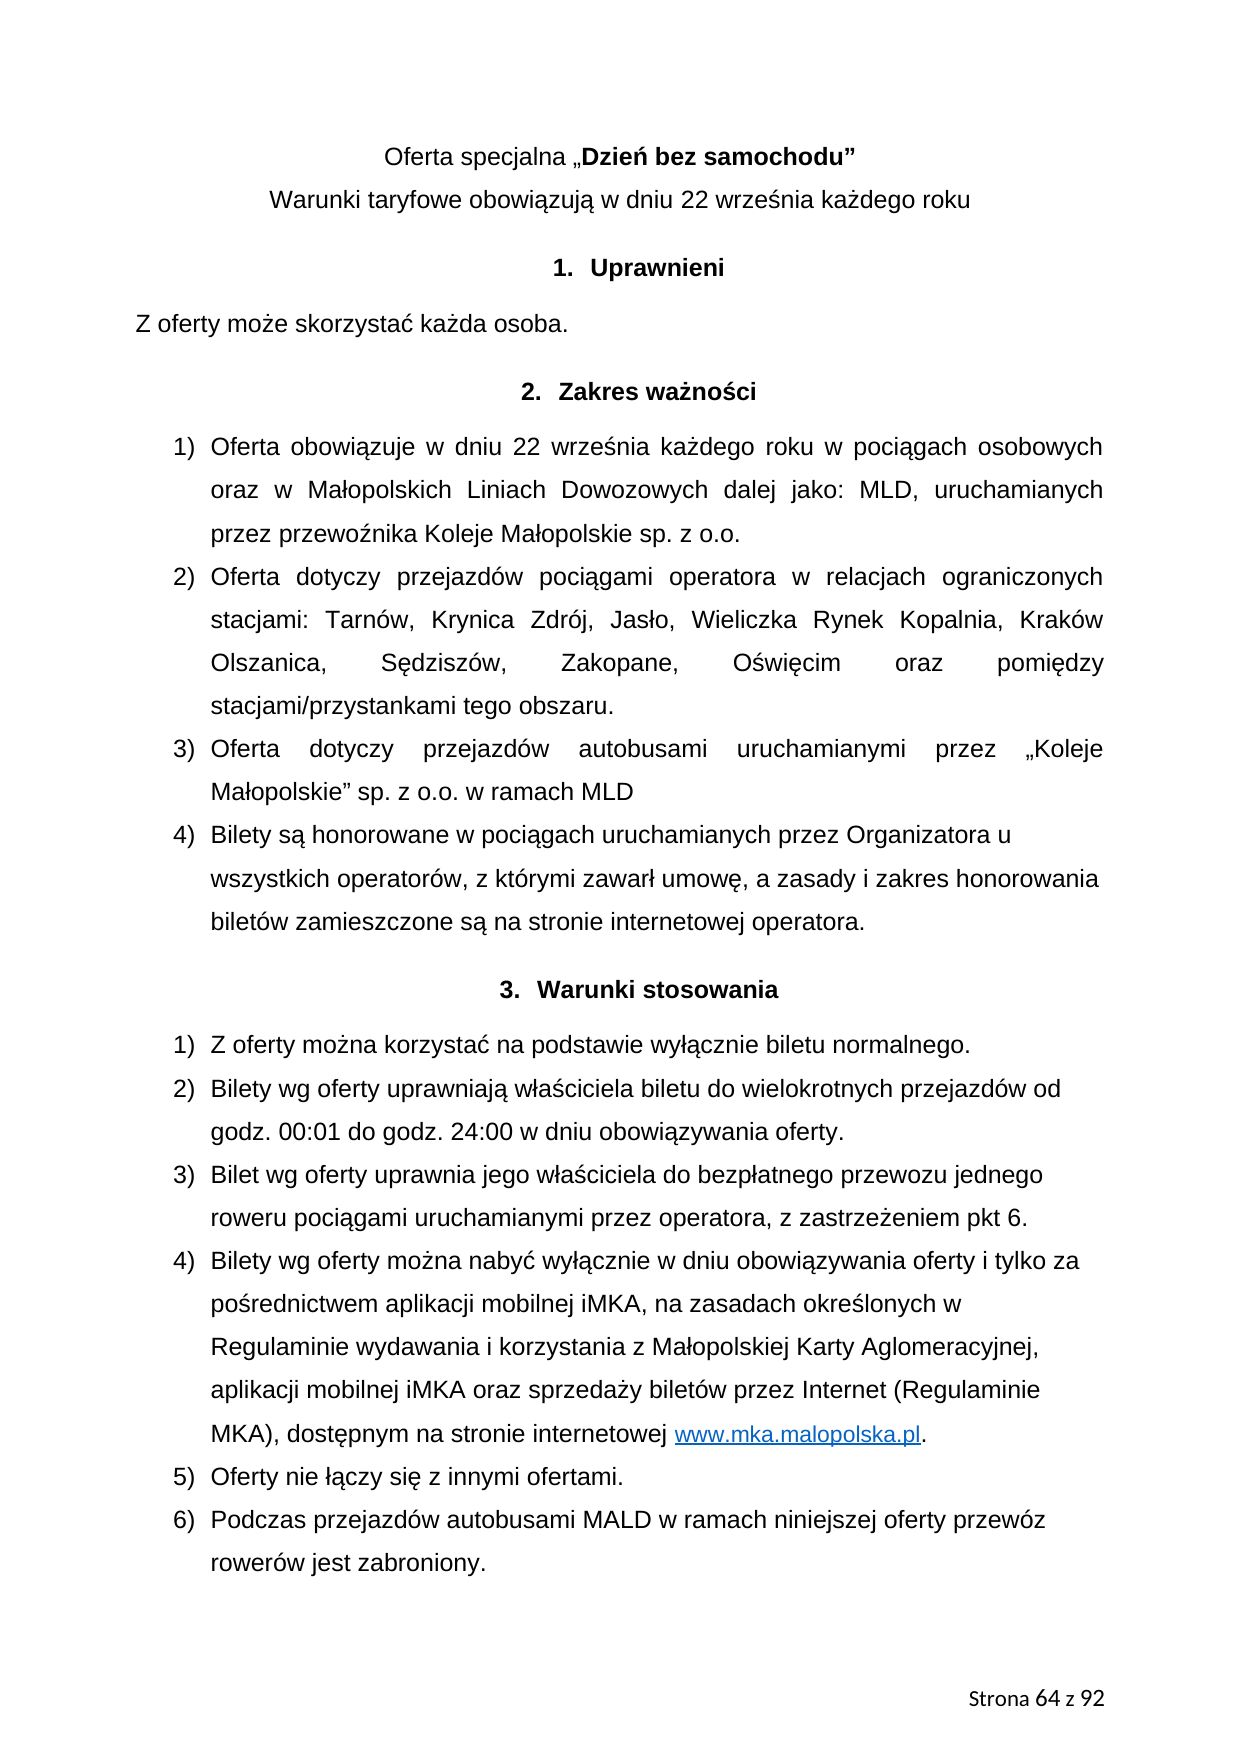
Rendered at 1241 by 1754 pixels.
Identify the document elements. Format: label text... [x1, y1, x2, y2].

list Z oferty można korzystać na podstawie wyłącznie biletu normalnego. [173, 1030, 1105, 1059]
text Z oferty może skorzystać każda osoba. [135, 308, 1105, 337]
list Oferta obowiązuje w dniu 22 września każdego roku w pociągach osobowych oraz w Małopolskich Liniach Dowozowych dalej jako: MLD, uruchamianych przez przewoźnika Koleje Małopolskie sp. z o.o. [173, 432, 1105, 547]
list Zakres ważności [173, 377, 1105, 405]
list Uprawnieni [173, 253, 1105, 282]
list Oferty nie łączy się z innymi ofertami. [173, 1462, 1105, 1490]
list Podczas przejazdów autobusami MALD w ramach niniejszej oferty przewóz rowerów jest zabroniony. [173, 1505, 1105, 1577]
list Oferta dotyczy przejazdów autobusami uruchamianymi przez „Koleje Małopolskie” sp. z o.o. w ramach MLD [173, 734, 1105, 806]
list Bilety są honorowane w pociągach uruchamianych przez Organizatora u wszystkich operatorów, z którymi zawarł umowę, a zasady i zakres honorowania biletów zamieszczone są na stronie internetowej operatora. [173, 820, 1105, 935]
list Bilety wg oferty uprawniają właściciela biletu do wielokrotnych przejazdów od godz. 00:01 do godz. 24:00 w dniu obowiązywania oferty. [173, 1073, 1105, 1145]
text Oferta specjalna „Dzień bez samochodu” [135, 142, 1105, 170]
text Warunki taryfowe obowiązują w dniu 22 września każdego roku [135, 185, 1105, 213]
list Bilety wg oferty można nabyć wyłącznie w dniu obowiązywania oferty i tylko za pośrednictwem aplikacji mobilnej iMKA, na zasadach określonych w Regulaminie wydawania i korzystania z Małopolskiej Karty Aglomeracyjnej, aplikacji mobilnej iMKA oraz sprzedaży biletów przez Internet (Regulaminie MKA), dostępnym na stronie internetowej www.mka.malopolska.pl. [173, 1246, 1105, 1447]
list Bilet wg oferty uprawnia jego właściciela do bezpłatnego przewozu jednego roweru pociągami uruchamianymi przez operatora, z zastrzeżeniem pkt 6. [173, 1160, 1105, 1232]
list Warunki stosowania [173, 975, 1105, 1003]
list Oferta dotyczy przejazdów pociągami operatora w relacjach ograniczonych stacjami: Tarnów, Krynica Zdrój, Jasło, Wieliczka Rynek Kopalnia, Kraków Olszanica, Sędziszów, Zakopane, Oświęcim oraz pomiędzy stacjami/przystankami tego obszaru. [173, 562, 1105, 720]
